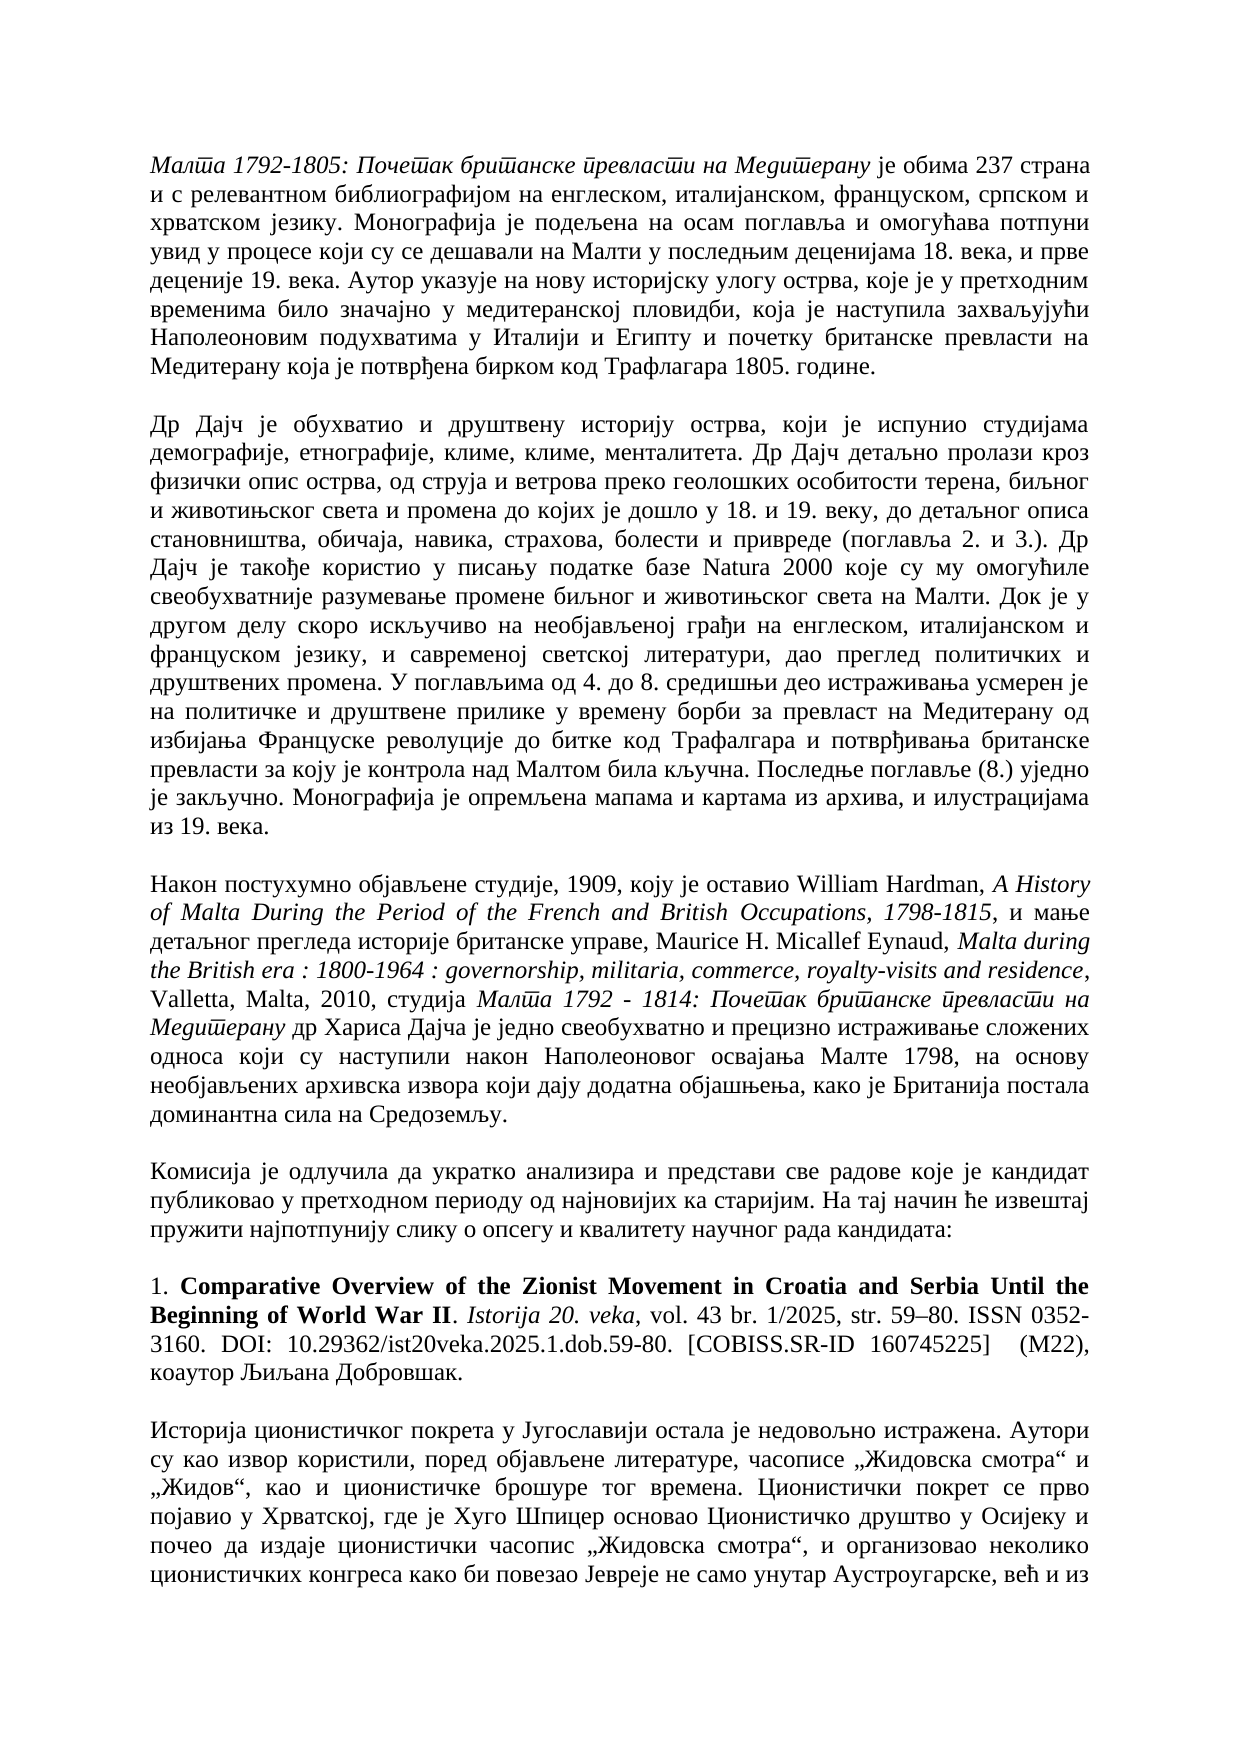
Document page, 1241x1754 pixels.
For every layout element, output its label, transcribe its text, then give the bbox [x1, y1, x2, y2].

text Након постухумно објављене студије, 1909, коју је оставио William Hardman, A History of Malta During the Period of the French and British Occupations, 1798-1815, и мање детаљног прегледа историје британске управе, Maurice H. Micallef Eynaud, Malta during the British era : 1800-1964 : governorship, militaria, commerce, royalty-visits and residence, Valletta, Malta, 2010, студија Малта 1792 - 1814: Почетаĸ британсĸе превласти на Медитерану др Хариса Дајча је једно свеобухватно и прецизно истраживање сложених односа који су наступили након Наполеоновог освајања Малте 1798, на основу необјављених архивска извора који дају додатна објашњења, како је Британија постала доминантна сила на Средоземљу. [150, 869, 1090, 1127]
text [150, 1415, 1090, 1587]
text 1. Comparative Overview of the Zionist Movement in Croatia and Serbia Until the Beginning of World War II. Istorija 20. veka, vol. 43 br. 1/2025, str. 59–80. ISSN 0352-3160. DOI: 10.29362/ist20veka.2025.1.dob.59-80. [COBISS.SR-ID 160745225] (M22), коаутор Љиљана Добровшак. [150, 1271, 1090, 1386]
text Малта 1792-1805: Почетак британске превласти на Медитерану је обима 237 страна и с релевантном библиографијом на енглеском, италијанском, француском, српском и хрватском језику. Монографија је подељена на осам поглавља и омогућава потпуни увид у процесе који су се дешавали на Малти у последњим деценијама 18. века, и прве деценије 19. века. Аутор указује на нову историјску улогу острва, које је у претходним временима било значајно у медитеранској пловидби, која је наступила захваљујући Наполеоновим подухватима у Италији и Египту и почетку британске превласти на Медитерану која је потврђена бирком код Трафлагара 1805. године. [150, 150, 1090, 380]
text Др Дајч је обухватио и друштвену историју острва, који је испунио студијама демографије, етнографије, климе, климе, менталитета. Др Дајч детаљно пролази кроз физички опис острва, од струја и ветрова преко геолошких особитости терена, биљног и животињског света и промена до којих је дошло у 18. и 19. веку, до детаљног описа становништва, обичаја, навика, страхова, болести и привреде (поглавља 2. и 3.). Др Дајч је такође користио у писању податке базе Natura 2000 које су му омогућиле свеобухватније разумевање промене биљног и животињског света на Малти. Док је у другом делу скоро искључиво на необјављеној грађи на енглеском, италијанском и француском језику, и савременој светској литератури, дао преглед политичких и друштвених промена. У поглављима од 4. до 8. средишњи део истраживања усмерен је на политичке и друштвене прилике у времену борби за превласт на Медитерану од избијања Француске револуције до битке код Трафалгара и потврђивања британске превласти за коју је контрола над Малтом била кључна. Последње поглавље (8.) уједно је закључно. Монографија је опремљена мапама и картама из архива, и илустрацијама из 19. века. [150, 409, 1090, 840]
text Комисија је одлучила да укратко анализира и представи све радове које је кандидат публиковао у претходном периоду од најновијих ка старијим. На тај начин ће извештај пружити најпотпунију слику о опсегу и квалитету научног рада кандидата: [150, 1156, 1090, 1242]
